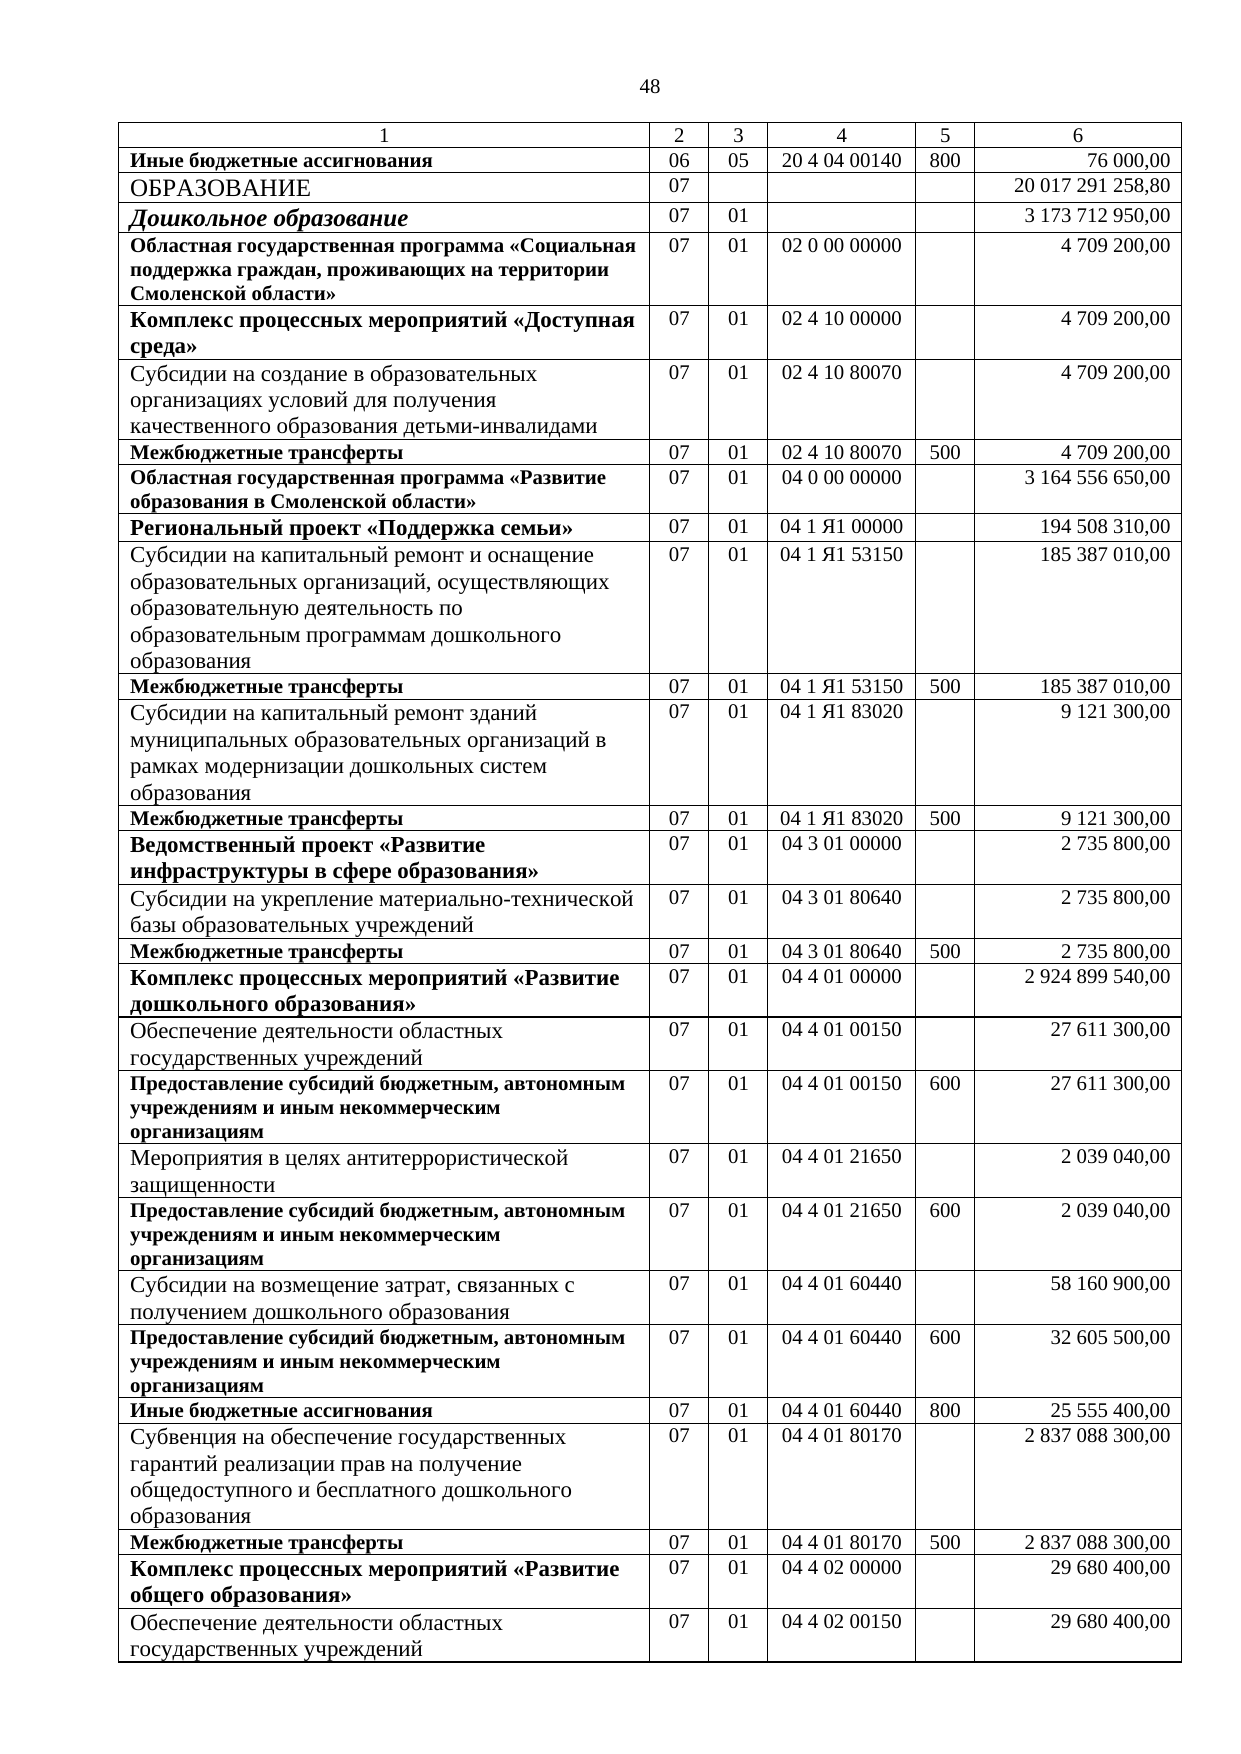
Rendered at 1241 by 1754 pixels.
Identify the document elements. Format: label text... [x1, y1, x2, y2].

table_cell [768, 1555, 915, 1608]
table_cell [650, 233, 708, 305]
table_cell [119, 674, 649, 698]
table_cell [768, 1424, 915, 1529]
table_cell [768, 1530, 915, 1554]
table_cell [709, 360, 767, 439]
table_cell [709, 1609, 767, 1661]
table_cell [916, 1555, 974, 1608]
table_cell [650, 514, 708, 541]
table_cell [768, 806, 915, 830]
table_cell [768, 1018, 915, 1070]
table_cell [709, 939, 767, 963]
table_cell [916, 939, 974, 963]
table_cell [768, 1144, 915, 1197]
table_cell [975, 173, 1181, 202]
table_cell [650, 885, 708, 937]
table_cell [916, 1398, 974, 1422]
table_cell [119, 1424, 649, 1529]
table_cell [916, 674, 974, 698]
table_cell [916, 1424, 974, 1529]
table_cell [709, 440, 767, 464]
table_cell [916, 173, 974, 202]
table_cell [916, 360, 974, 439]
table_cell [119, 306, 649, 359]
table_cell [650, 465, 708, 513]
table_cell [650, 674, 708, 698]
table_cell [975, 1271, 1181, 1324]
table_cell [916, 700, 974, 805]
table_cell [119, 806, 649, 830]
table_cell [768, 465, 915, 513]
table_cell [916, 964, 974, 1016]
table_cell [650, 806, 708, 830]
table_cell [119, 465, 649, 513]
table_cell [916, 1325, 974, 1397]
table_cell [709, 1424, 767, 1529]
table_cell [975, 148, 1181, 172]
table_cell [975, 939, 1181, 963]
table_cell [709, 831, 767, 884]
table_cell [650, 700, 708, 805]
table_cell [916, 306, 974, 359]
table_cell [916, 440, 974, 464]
table_header 1 [119, 123, 649, 147]
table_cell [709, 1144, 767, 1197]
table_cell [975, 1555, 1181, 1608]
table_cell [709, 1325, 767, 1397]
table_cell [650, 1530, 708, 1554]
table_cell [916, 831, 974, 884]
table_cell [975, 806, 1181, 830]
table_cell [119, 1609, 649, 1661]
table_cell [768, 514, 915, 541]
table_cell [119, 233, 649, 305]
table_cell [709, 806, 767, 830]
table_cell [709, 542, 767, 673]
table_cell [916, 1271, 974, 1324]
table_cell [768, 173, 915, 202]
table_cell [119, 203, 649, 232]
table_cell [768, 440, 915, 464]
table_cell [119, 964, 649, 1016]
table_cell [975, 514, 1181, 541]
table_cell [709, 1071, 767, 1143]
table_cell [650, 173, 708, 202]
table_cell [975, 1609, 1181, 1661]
table_header 5 [916, 123, 974, 147]
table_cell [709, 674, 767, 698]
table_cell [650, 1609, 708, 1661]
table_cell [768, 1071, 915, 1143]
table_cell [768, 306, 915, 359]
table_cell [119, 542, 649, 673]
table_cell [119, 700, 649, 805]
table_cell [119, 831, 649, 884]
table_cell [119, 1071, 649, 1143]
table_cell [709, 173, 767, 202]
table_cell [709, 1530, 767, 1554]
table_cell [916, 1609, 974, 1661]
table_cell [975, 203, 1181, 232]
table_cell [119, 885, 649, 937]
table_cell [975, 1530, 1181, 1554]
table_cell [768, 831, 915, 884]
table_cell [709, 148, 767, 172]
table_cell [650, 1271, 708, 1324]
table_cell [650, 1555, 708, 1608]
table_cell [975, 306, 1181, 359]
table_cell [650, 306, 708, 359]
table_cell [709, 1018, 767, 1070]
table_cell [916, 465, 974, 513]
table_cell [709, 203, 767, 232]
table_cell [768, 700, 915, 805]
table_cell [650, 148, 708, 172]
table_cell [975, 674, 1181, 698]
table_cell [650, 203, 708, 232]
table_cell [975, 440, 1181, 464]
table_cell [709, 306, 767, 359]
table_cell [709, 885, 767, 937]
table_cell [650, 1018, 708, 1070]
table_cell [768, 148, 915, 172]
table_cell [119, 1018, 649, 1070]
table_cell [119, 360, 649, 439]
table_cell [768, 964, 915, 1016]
table_header 4 [768, 123, 915, 147]
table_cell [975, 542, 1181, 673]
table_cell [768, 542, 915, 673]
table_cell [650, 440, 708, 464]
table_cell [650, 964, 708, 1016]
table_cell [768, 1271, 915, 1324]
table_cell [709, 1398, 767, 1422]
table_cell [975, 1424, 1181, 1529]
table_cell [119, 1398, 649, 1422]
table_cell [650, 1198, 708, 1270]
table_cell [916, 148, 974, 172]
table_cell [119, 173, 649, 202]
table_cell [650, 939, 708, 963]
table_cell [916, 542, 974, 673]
table_header 2 [650, 123, 708, 147]
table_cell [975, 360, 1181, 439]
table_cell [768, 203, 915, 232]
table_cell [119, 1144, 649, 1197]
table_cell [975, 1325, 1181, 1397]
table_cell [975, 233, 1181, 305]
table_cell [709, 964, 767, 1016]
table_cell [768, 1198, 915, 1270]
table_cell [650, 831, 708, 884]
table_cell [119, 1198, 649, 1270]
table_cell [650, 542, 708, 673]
table_header 6 [975, 123, 1181, 147]
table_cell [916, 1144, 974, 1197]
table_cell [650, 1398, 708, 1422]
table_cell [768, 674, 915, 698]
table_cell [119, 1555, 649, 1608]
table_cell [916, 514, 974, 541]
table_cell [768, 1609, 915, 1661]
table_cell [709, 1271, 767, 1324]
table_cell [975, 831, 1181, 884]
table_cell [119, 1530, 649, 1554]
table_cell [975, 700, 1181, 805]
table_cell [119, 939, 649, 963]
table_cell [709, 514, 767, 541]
table_header 3 [709, 123, 767, 147]
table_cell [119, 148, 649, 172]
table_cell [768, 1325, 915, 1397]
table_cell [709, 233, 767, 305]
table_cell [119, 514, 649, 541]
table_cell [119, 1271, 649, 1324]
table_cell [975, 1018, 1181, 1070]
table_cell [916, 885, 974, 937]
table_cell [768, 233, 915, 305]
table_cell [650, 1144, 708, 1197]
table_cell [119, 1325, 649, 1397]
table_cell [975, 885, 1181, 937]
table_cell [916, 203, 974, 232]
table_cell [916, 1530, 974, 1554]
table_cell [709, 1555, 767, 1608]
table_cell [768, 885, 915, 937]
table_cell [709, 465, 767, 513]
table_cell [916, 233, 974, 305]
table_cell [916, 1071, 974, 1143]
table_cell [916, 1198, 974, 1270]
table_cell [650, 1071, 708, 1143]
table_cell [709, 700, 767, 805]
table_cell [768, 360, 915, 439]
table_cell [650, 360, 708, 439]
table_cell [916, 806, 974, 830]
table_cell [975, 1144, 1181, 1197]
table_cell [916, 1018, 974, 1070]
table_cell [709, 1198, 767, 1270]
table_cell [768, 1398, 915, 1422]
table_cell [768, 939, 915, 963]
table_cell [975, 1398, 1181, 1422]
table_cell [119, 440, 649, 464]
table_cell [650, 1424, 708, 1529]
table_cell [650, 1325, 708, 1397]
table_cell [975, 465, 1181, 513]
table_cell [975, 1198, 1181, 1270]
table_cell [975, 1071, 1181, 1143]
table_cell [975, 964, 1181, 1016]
